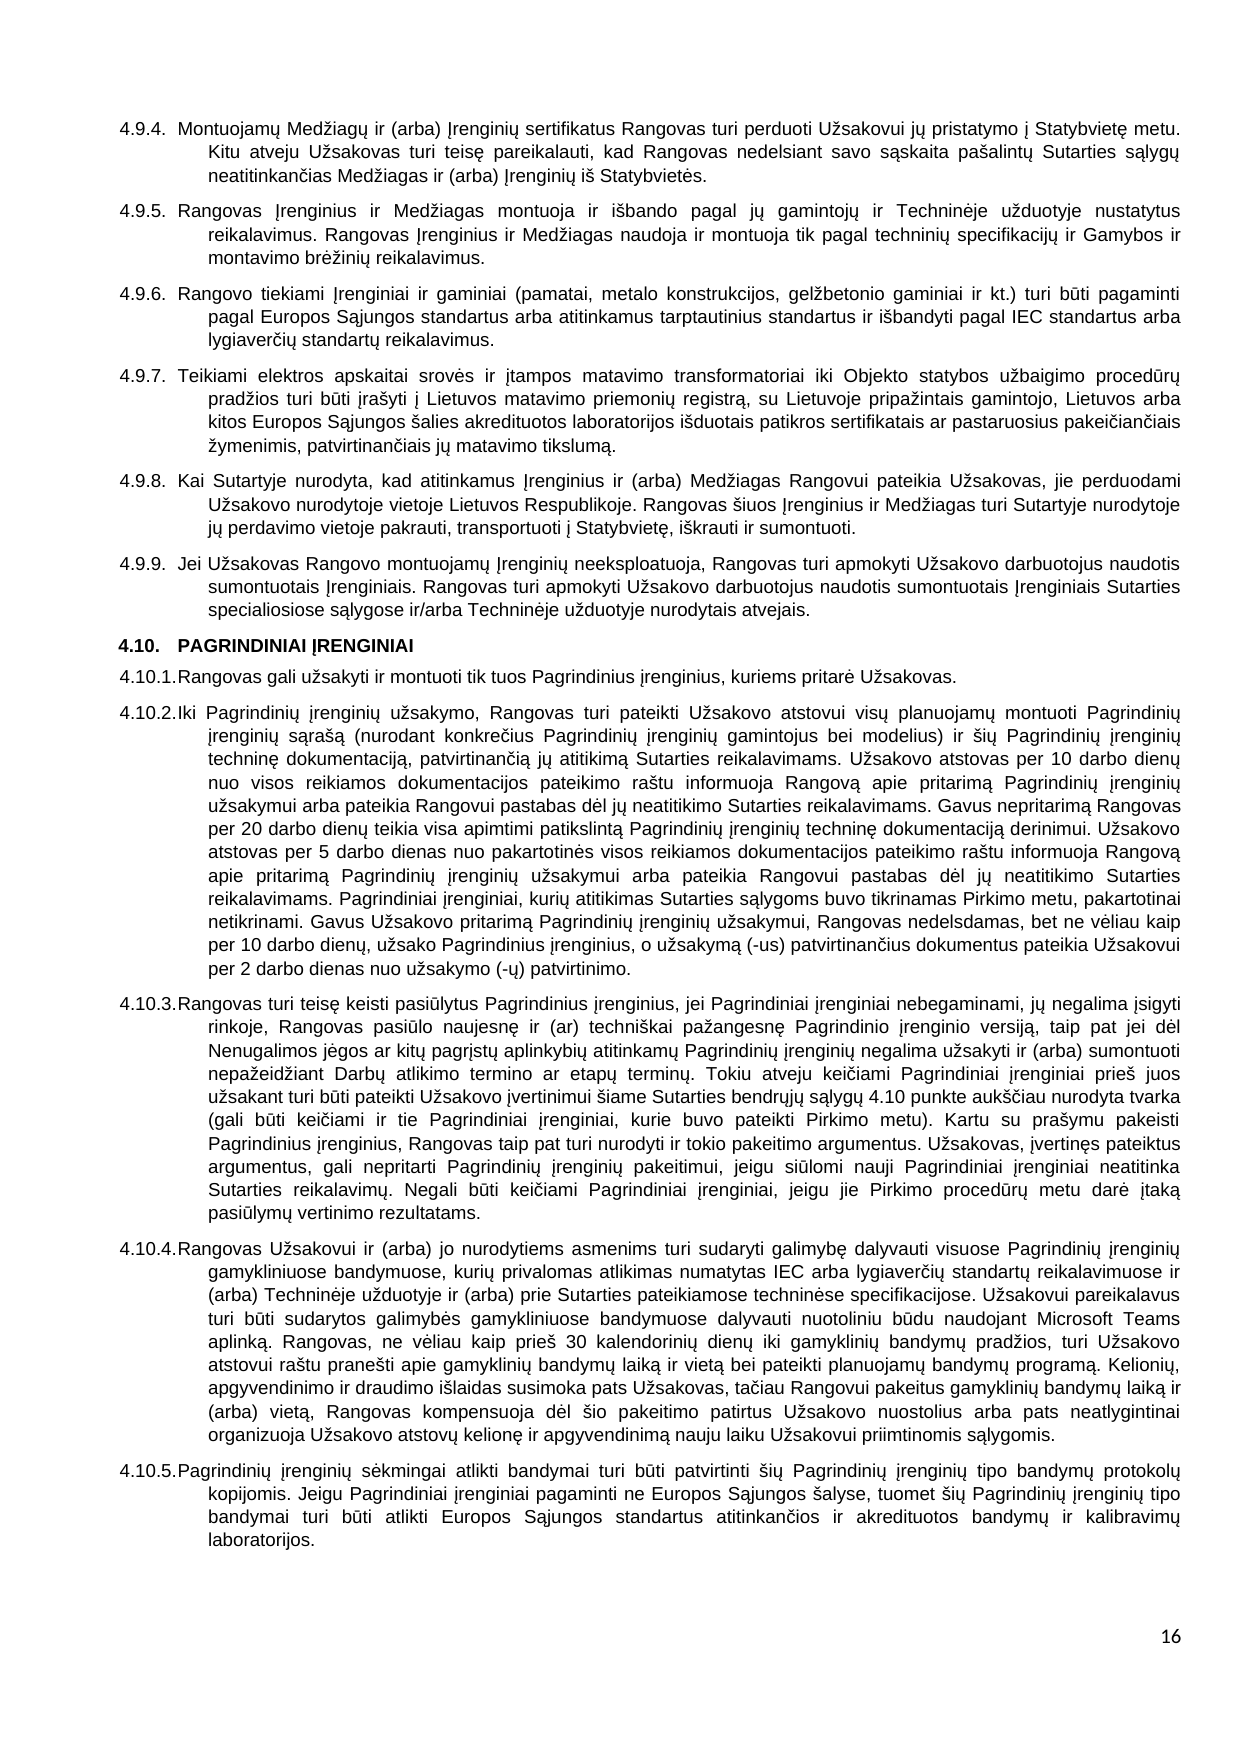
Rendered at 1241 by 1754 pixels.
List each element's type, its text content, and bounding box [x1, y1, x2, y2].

list Montuojamų Medžiagų ir (arba) Įrenginių sertifikatus Rangovas turi perduoti Užsakovui jų pristatymo į Statybvietę metu. Kitu atveju Užsakovas turi teisę pareikalauti, kad Rangovas nedelsiant savo sąskaita pašalintų Sutarties sąlygų neatitinkančias Medžiagas ir (arba) Įrenginių iš Statybvietės. [119, 118, 1181, 186]
list Rangovas Įrenginius ir Medžiagas montuoja ir išbando pagal jų gamintojų ir Techninėje užduotyje nustatytus reikalavimus. Rangovas Įrenginius ir Medžiagas naudoja ir montuoja tik pagal techninių specifikacijų ir Gamybos ir montavimo brėžinių reikalavimus. [119, 200, 1181, 268]
list Rangovas turi teisę keisti pasiūlytus Pagrindinius įrenginius, jei Pagrindiniai įrenginiai nebegaminami, jų negalima įsigyti rinkoje, Rangovas pasiūlo naujesnę ir (ar) techniškai pažangesnę Pagrindinio įrenginio versiją, taip pat jei dėl Nenugalimos jėgos ar kitų pagrįstų aplinkybių atitinkamų Pagrindinių įrenginių negalima užsakyti ir (arba) sumontuoti nepažeidžiant Darbų atlikimo termino ar etapų terminų. Tokiu atveju keičiami Pagrindiniai įrenginiai prieš juos užsakant turi būti pateikti Užsakovo įvertinimui šiame Sutarties bendrųjų sąlygų 4.10 punkte aukščiau nurodyta tvarka (gali būti keičiami ir tie Pagrindiniai įrenginiai, kurie buvo pateikti Pirkimo metu). Kartu su prašymu pakeisti Pagrindinius įrenginius, Rangovas taip pat turi nurodyti ir tokio pakeitimo argumentus. Užsakovas, įvertinęs pateiktus argumentus, gali nepritarti Pagrindinių įrenginių pakeitimui, jeigu siūlomi nauji Pagrindiniai įrenginiai neatitinka Sutarties reikalavimų. Negali būti keičiami Pagrindiniai įrenginiai, jeigu jie Pirkimo procedūrų metu darė įtaką pasiūlymų vertinimo rezultatams. [119, 993, 1181, 1224]
list Pagrindinių įrenginių sėkmingai atlikti bandymai turi būti patvirtinti šių Pagrindinių įrenginių tipo bandymų protokolų kopijomis. Jeigu Pagrindiniai įrenginiai pagaminti ne Europos Sąjungos šalyse, tuomet šių Pagrindinių įrenginių tipo bandymai turi būti atlikti Europos Sąjungos standartus atitinkančios ir akredituotos bandymų ir kalibravimų laboratorijos. [119, 1459, 1181, 1551]
list Jei Užsakovas Rangovo montuojamų Įrenginių neeksploatuoja, Rangovas turi apmokyti Užsakovo darbuotojus naudotis sumontuotais Įrenginiais. Rangovas turi apmokyti Užsakovo darbuotojus naudotis sumontuotais Įrenginiais Sutarties specialiosiose sąlygose ir/arba Techninėje užduotyje nurodytais atvejais. [119, 552, 1181, 620]
list Iki Pagrindinių įrenginių užsakymo, Rangovas turi pateikti Užsakovo atstovui visų planuojamų montuoti Pagrindinių įrenginių sąrašą (nurodant konkrečius Pagrindinių įrenginių gamintojus bei modelius) ir šių Pagrindinių įrenginių techninę dokumentaciją, patvirtinančią jų atitikimą Sutarties reikalavimams. Užsakovo atstovas per 10 darbo dienų nuo visos reikiamos dokumentacijos pateikimo raštu informuoja Rangovą apie pritarimą Pagrindinių įrenginių užsakymui arba pateikia Rangovui pastabas dėl jų neatitikimo Sutarties reikalavimams. Gavus nepritarimą Rangovas per 20 darbo dienų teikia visa apimtimi patikslintą Pagrindinių įrenginių techninę dokumentaciją derinimui. Užsakovo atstovas per 5 darbo dienas nuo pakartotinės visos reikiamos dokumentacijos pateikimo raštu informuoja Rangovą apie pritarimą Pagrindinių įrenginių užsakymui arba pateikia Rangovui pastabas dėl jų neatitikimo Sutarties reikalavimams. Pagrindiniai įrenginiai, kurių atitikimas Sutarties sąlygoms buvo tikrinamas Pirkimo metu, pakartotinai netikrinami. Gavus Užsakovo pritarimą Pagrindinių įrenginių užsakymui, Rangovas nedelsdamas, bet ne vėliau kaip per 10 darbo dienų, užsako Pagrindinius įrenginius, o užsakymą (-us) patvirtinančius dokumentus pateikia Užsakovui per 2 darbo dienas nuo užsakymo (-ų) patvirtinimo. [119, 702, 1181, 979]
subtitle Pagrindiniai įrenginiai [118, 634, 1181, 656]
list Kai Sutartyje nurodyta, kad atitinkamus Įrenginius ir (arba) Medžiagas Rangovui pateikia Užsakovas, jie perduodami Užsakovo nurodytoje vietoje Lietuvos Respublikoje. Rangovas šiuos Įrenginius ir Medžiagas turi Sutartyje nurodytoje jų perdavimo vietoje pakrauti, transportuoti į Statybvietę, iškrauti ir sumontuoti. [119, 470, 1181, 538]
list Rangovo tiekiami Įrenginiai ir gaminiai (pamatai, metalo konstrukcijos, gelžbetonio gaminiai ir kt.) turi būti pagaminti pagal Europos Sąjungos standartus arba atitinkamus tarptautinius standartus ir išbandyti pagal IEC standartus arba lygiaverčių standartų reikalavimus. [119, 282, 1181, 351]
list Rangovas gali užsakyti ir montuoti tik tuos Pagrindinius įrenginius, kuriems pritarė Užsakovas. [119, 666, 1181, 688]
list Teikiami elektros apskaitai srovės ir įtampos matavimo transformatoriai iki Objekto statybos užbaigimo procedūrų pradžios turi būti įrašyti į Lietuvos matavimo priemonių registrą, su Lietuvoje pripažintais gamintojo, Lietuvos arba kitos Europos Sąjungos šalies akredituotos laboratorijos išduotais patikros sertifikatais ar pastaruosius pakeičiančiais žymenimis, patvirtinančiais jų matavimo tikslumą. [119, 365, 1181, 456]
list Rangovas Užsakovui ir (arba) jo nurodytiems asmenims turi sudaryti galimybę dalyvauti visuose Pagrindinių įrenginių gamykliniuose bandymuose, kurių privalomas atlikimas numatytas IEC arba lygiaverčių standartų reikalavimuose ir (arba) Techninėje užduotyje ir (arba) prie Sutarties pateikiamose techninėse specifikacijose. Užsakovui pareikalavus turi būti sudarytos galimybės gamykliniuose bandymuose dalyvauti nuotoliniu būdu naudojant Microsoft Teams aplinką. Rangovas, ne vėliau kaip prieš 30 kalendorinių dienų iki gamyklinių bandymų pradžios, turi Užsakovo atstovui raštu pranešti apie gamyklinių bandymų laiką ir vietą bei pateikti planuojamų bandymų programą. Kelionių, apgyvendinimo ir draudimo išlaidas susimoka pats Užsakovas, tačiau Rangovui pakeitus gamyklinių bandymų laiką ir (arba) vietą, Rangovas kompensuoja dėl šio pakeitimo patirtus Užsakovo nuostolius arba pats neatlygintinai organizuoja Užsakovo atstovų kelionę ir apgyvendinimą nauju laiku Užsakovui priimtinomis sąlygomis. [119, 1238, 1181, 1445]
